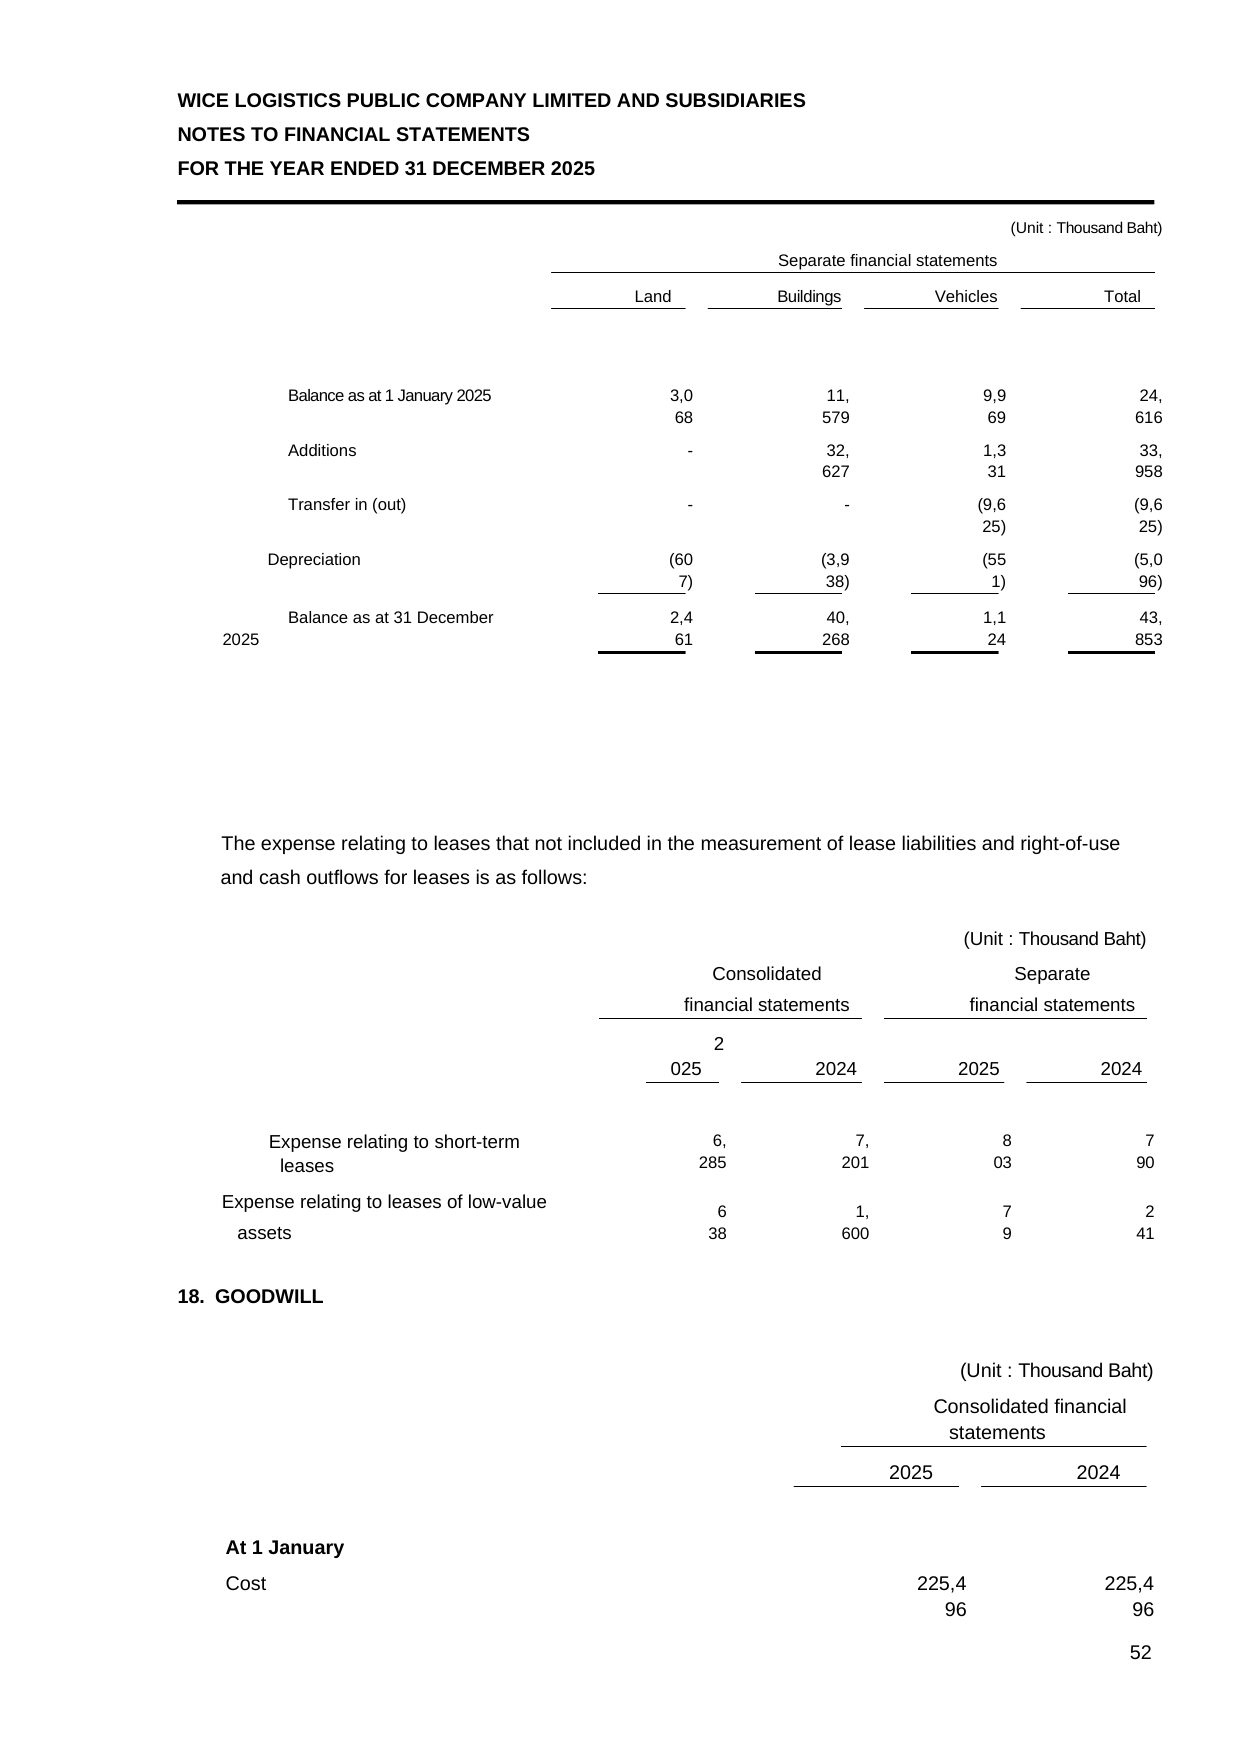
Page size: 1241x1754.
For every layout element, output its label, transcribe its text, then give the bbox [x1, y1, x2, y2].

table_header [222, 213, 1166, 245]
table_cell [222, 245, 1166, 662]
list GOODWILL [177, 1284, 1123, 1307]
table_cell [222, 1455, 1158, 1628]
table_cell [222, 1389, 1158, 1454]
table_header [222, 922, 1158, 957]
text The expense relating to leases that not included in the measurement of lease liabilities and right-of-use and cash outflows for leases is as follows: [220, 832, 1151, 889]
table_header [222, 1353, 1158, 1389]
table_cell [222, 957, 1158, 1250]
